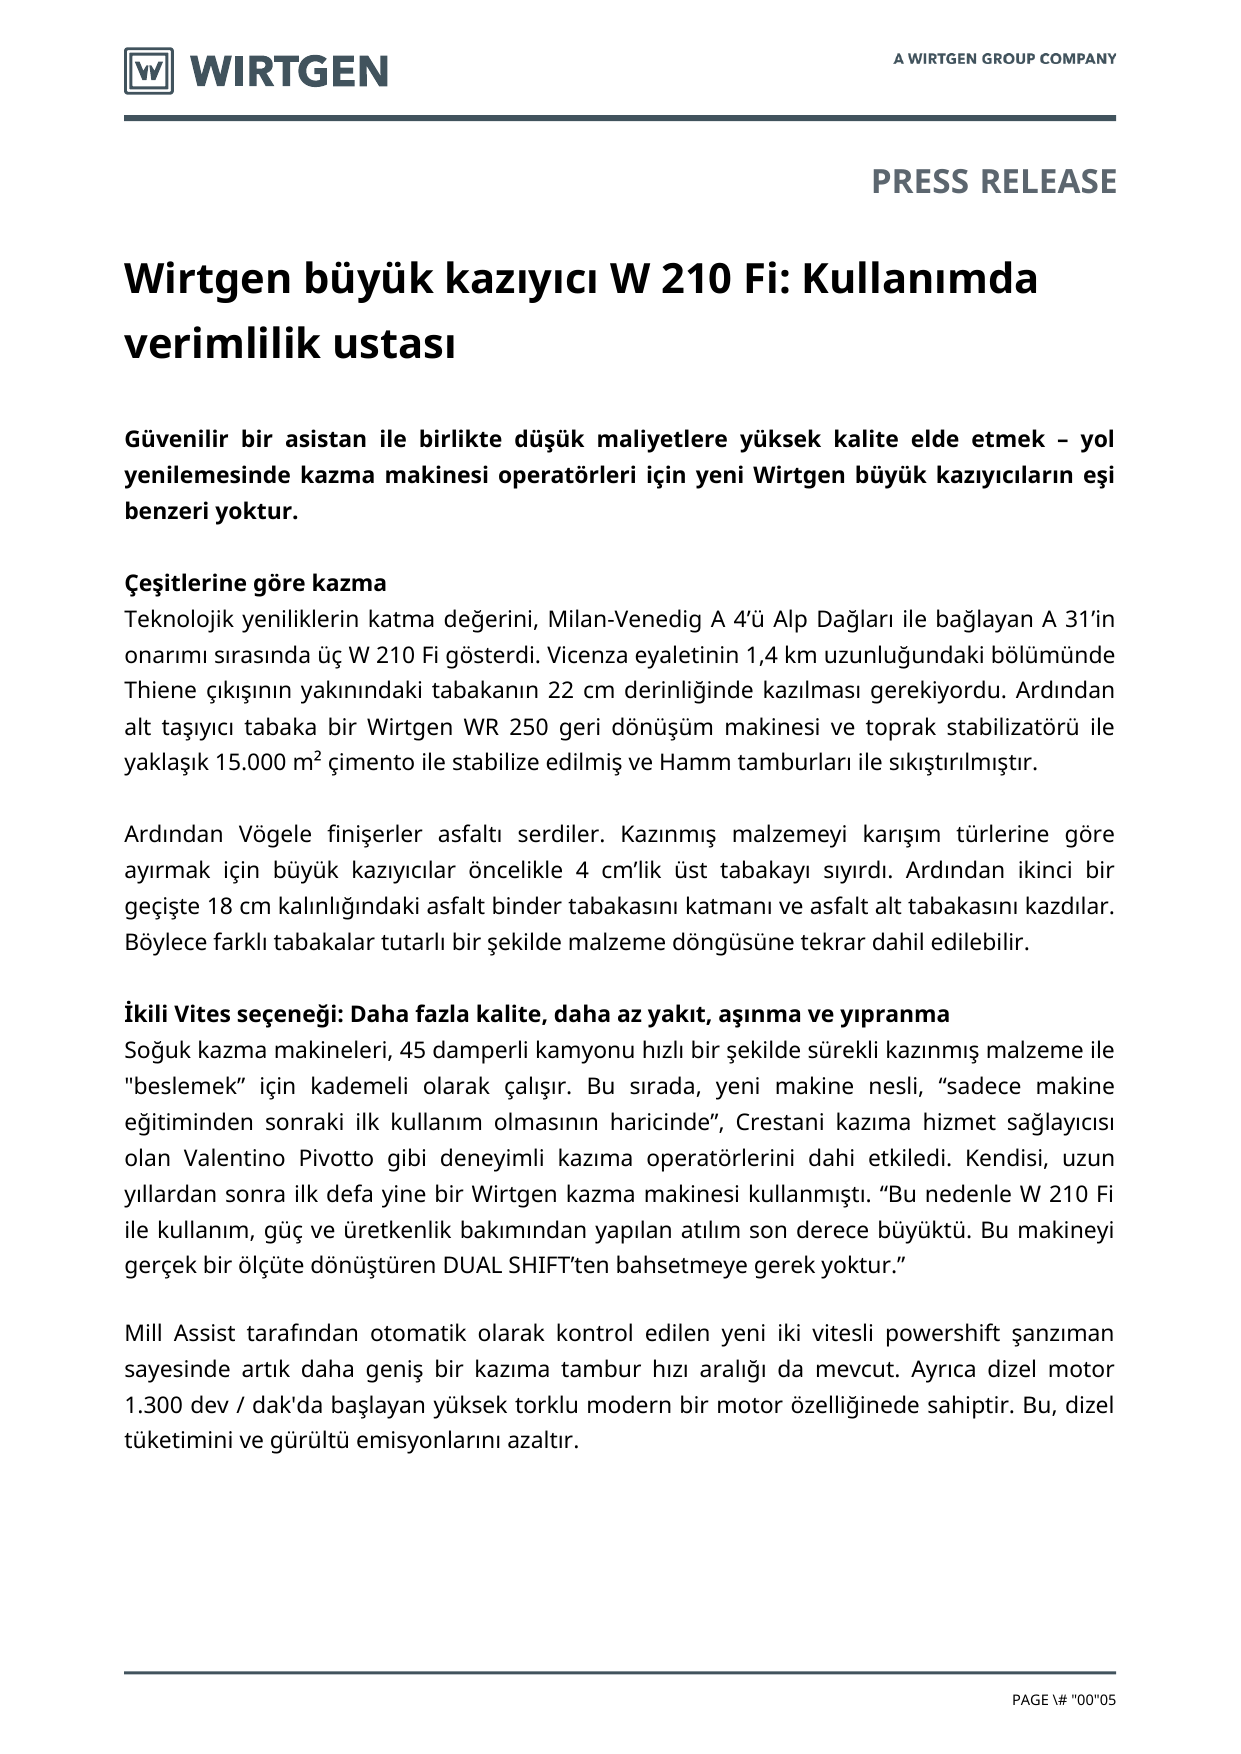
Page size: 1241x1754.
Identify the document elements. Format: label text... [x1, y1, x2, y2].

text İkili Vites seçeneği: Daha fazla kalite, daha az yakıt, aşınma ve yıpranma [124, 998, 1116, 1029]
picture [893, 53, 1117, 64]
text Ardından Vögele finişerler asfaltı serdiler. Kazınmış malzemeyi karışım türlerine göre ayırmak için büyük kazıyıcılar öncelikle 4 cm’lik üst tabakayı sıyırdı. Ardından ikinci bir geçişte 18 cm kalınlığındaki asfalt binder tabakasını katmanı ve asfalt alt tabakasını kazdılar. Böylece farklı tabakalar tutarlı bir şekilde malzeme döngüsüne tekrar dahil edilebilir. [124, 818, 1116, 957]
text Mill Assist tarafından otomatik olarak kontrol edilen yeni iki vitesli powershift şanzıman sayesinde artık daha geniş bir kazıma tambur hızı aralığı da mevcut. Ayrıca dizel motor 1.300 dev / dak'da başlayan yüksek torklu modern bir motor özelliğinede sahiptir. Bu, dizel tüketimini ve gürültü emisyonlarını azaltır. [124, 1317, 1116, 1456]
text Soğuk kazma makineleri, 45 damperli kamyonu hızlı bir şekilde sürekli kazınmış malzeme ile "beslemek” için kademeli olarak çalışır. Bu sırada, yeni makine nesli, “sadece makine eğitiminden sonraki ilk kullanım olmasının haricinde”, Crestani kazıma hizmet sağlayıcısı olan Valentino Pivotto gibi deneyimli kazıma operatörlerini dahi etkiledi. Kendisi, uzun yıllardan sonra ilk defa yine bir Wirtgen kazma makinesi kullanmıştı. “Bu nedenle W 210 Fi ile kullanım, güç ve üretkenlik bakımından yapılan atılım son derece büyüktü. Bu makineyi gerçek bir ölçüte dönüştüren DUAL SHIFT’ten bahsetmeye gerek yoktur.” [124, 1034, 1116, 1281]
text Güvenilir bir asistan ile birlikte düşük maliyetlere yüksek kalite elde etmek – yol yenilemesinde kazma makinesi operatörleri için yeni Wirtgen büyük kazıyıcıların eşi benzeri yoktur. [124, 423, 1116, 526]
subtitle Wirtgen büyük kazıyıcı W 210 Fi: Kullanımda verimlilik ustası [124, 249, 1116, 371]
text Çeşitlerine göre kazma [124, 567, 1116, 598]
text Teknolojik yeniliklerin katma değerini, Milan-Venedig A 4’ü Alp Dağları ile bağlayan A 31’in onarımı sırasında üç W 210 Fi gösterdi. Vicenza eyaletinin 1,4 km uzunluğundaki bölümünde Thiene çıkışının yakınındaki tabakanın 22 cm derinliğinde kazılması gerekiyordu. Ardından alt taşıyıcı tabaka bir Wirtgen WR 250 geri dönüşüm makinesi ve toprak stabilizatörü ile yaklaşık 15.000 m² çimento ile stabilize edilmiş ve Hamm tamburları ile sıkıştırılmıştır. [124, 603, 1116, 778]
